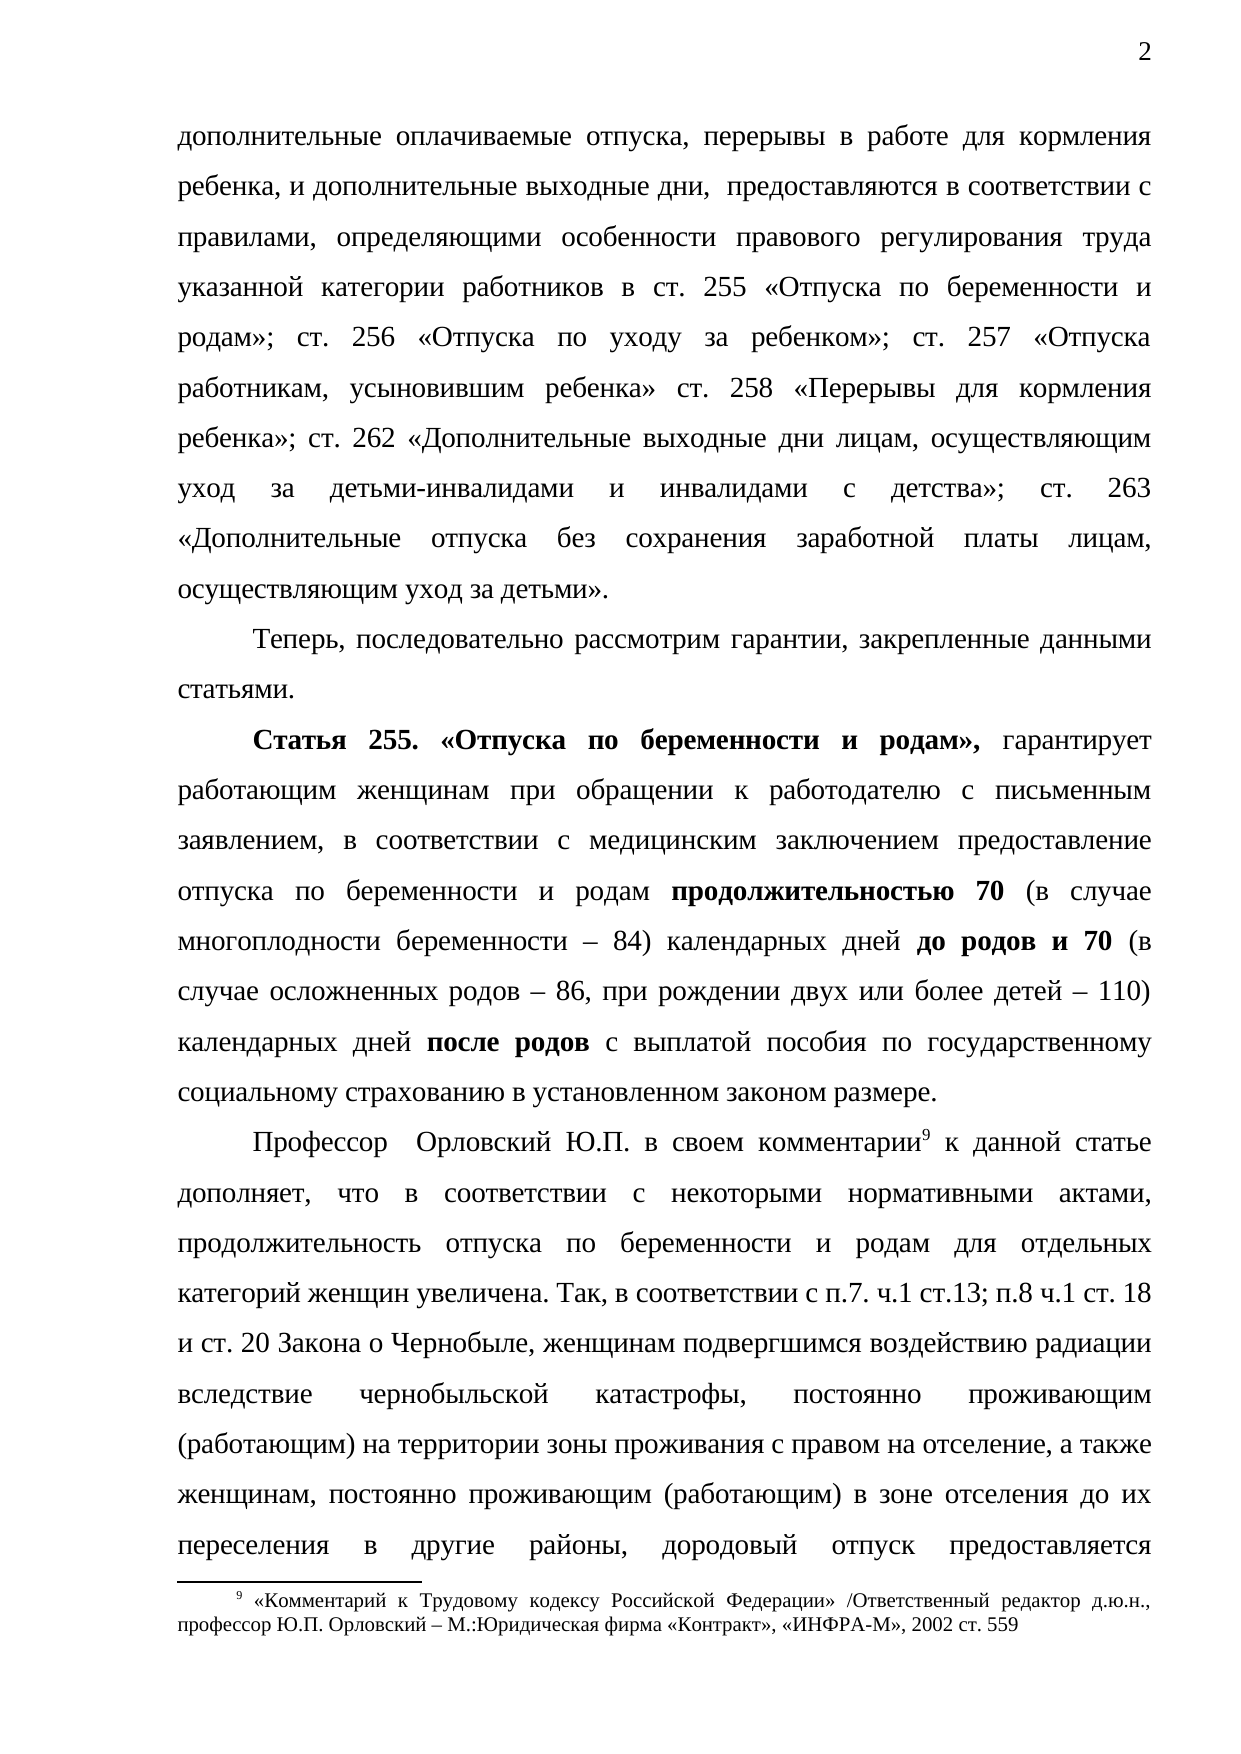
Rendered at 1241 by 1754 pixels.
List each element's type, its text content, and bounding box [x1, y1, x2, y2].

text Теперь, последовательно рассмотрим гарантии, закрепленные данными статьями. [177, 621, 1152, 705]
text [177, 1124, 1152, 1560]
text Статья 255. «Отпуска по беременности и родам», гарантирует работающим женщинам при обращении к работодателю с письменным заявлением, в соответствии с медицинским заключением предоставление отпуска по беременности и родам продолжительностью 70 (в случае многоплодности беременности – 84) календарных дней до родов и 70 (в случае осложненных родов – 86, при рождении двух или более детей – 110) календарных дней после родов с выплатой пособия по государственному социальному страхованию в установленном законом размере. [177, 722, 1152, 1108]
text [177, 118, 1152, 604]
